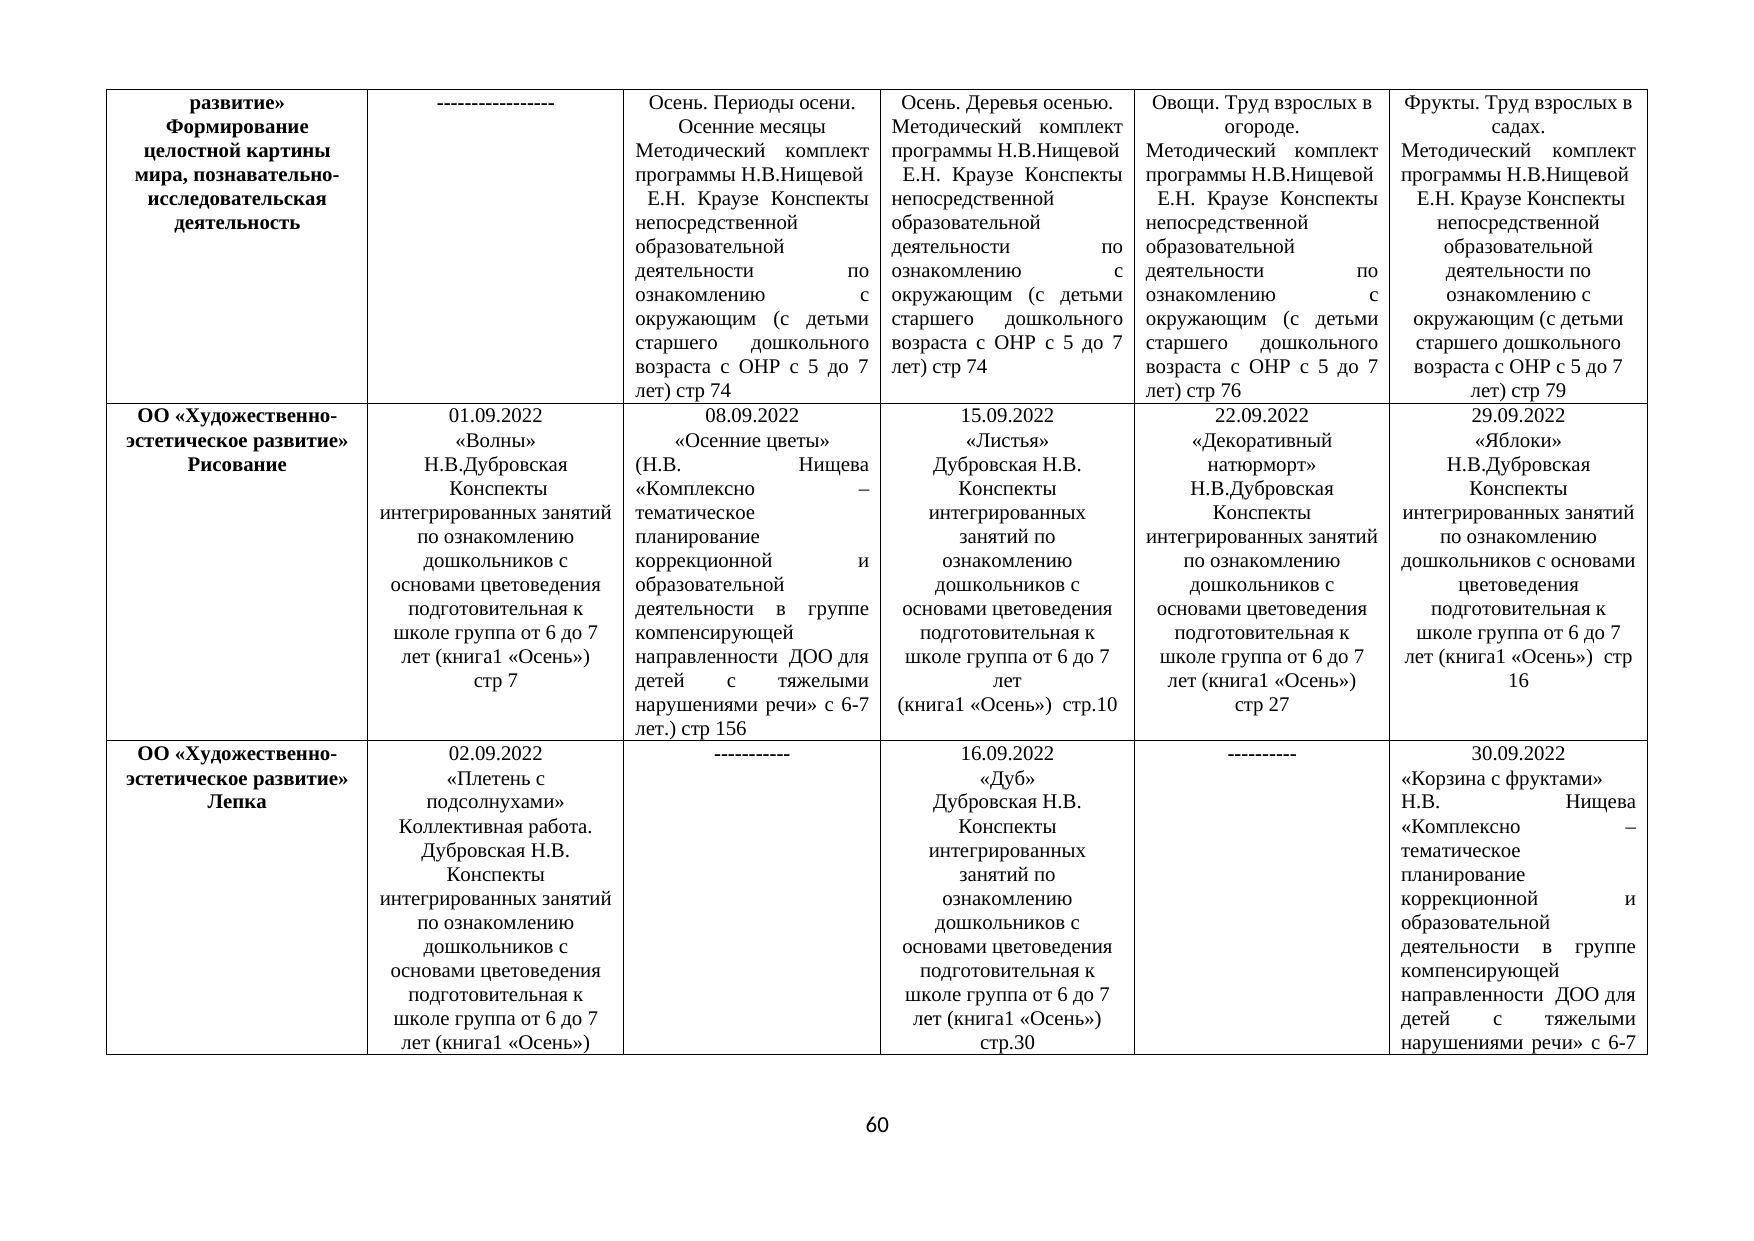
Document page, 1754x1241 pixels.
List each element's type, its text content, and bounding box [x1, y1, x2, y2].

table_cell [1390, 741, 1647, 1054]
table_cell 01.09.2022 «Волны» Н.В.Дубровская Конспекты интегрированных занятий по ознакомлению дошкольников с основами цветоведения подготовительная к школе группа от 6 до 7 лет (книга1 «Осень») стр 7 [368, 404, 623, 740]
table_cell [881, 90, 1134, 402]
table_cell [107, 90, 367, 402]
table_cell ОО «Художественно-эстетическое развитие» Рисование [107, 404, 367, 740]
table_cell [1390, 90, 1647, 402]
table_cell ----------------- [368, 90, 623, 402]
table_cell 29.09.2022 «Яблоки» Н.В.Дубровская Конспекты интегрированных занятий по ознакомлению дошкольников с основами цветоведения подготовительная к школе группа от 6 до 7 лет (книга1 «Осень») стр 16 [1390, 404, 1647, 740]
table_cell ----------- [624, 741, 880, 1054]
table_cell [624, 90, 880, 402]
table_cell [881, 741, 1134, 1054]
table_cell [107, 741, 367, 1054]
table_cell 08.09.2022 «Осенние цветы» (Н.В. Нищева «Комплексно – тематическое планирование коррекционной и образовательной деятельности в группе компенсирующей направленности ДОО для детей с тяжелыми нарушениями речи» с 6-7 лет.) стр 156 [624, 404, 880, 740]
table_cell 15.09.2022 «Листья» Дубровская Н.В. Конспекты интегрированных занятий по ознакомлению дошкольников с основами цветоведения подготовительная к школе группа от 6 до 7 лет (книга1 «Осень») стр.10 [881, 404, 1134, 740]
table_cell ---------- [1135, 741, 1389, 1054]
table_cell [368, 741, 623, 1054]
table_cell 22.09.2022 «Декоративный натюрморт» Н.В.Дубровская Конспекты интегрированных занятий по ознакомлению дошкольников с основами цветоведения подготовительная к школе группа от 6 до 7 лет (книга1 «Осень») стр 27 [1135, 404, 1389, 740]
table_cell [1135, 90, 1389, 402]
